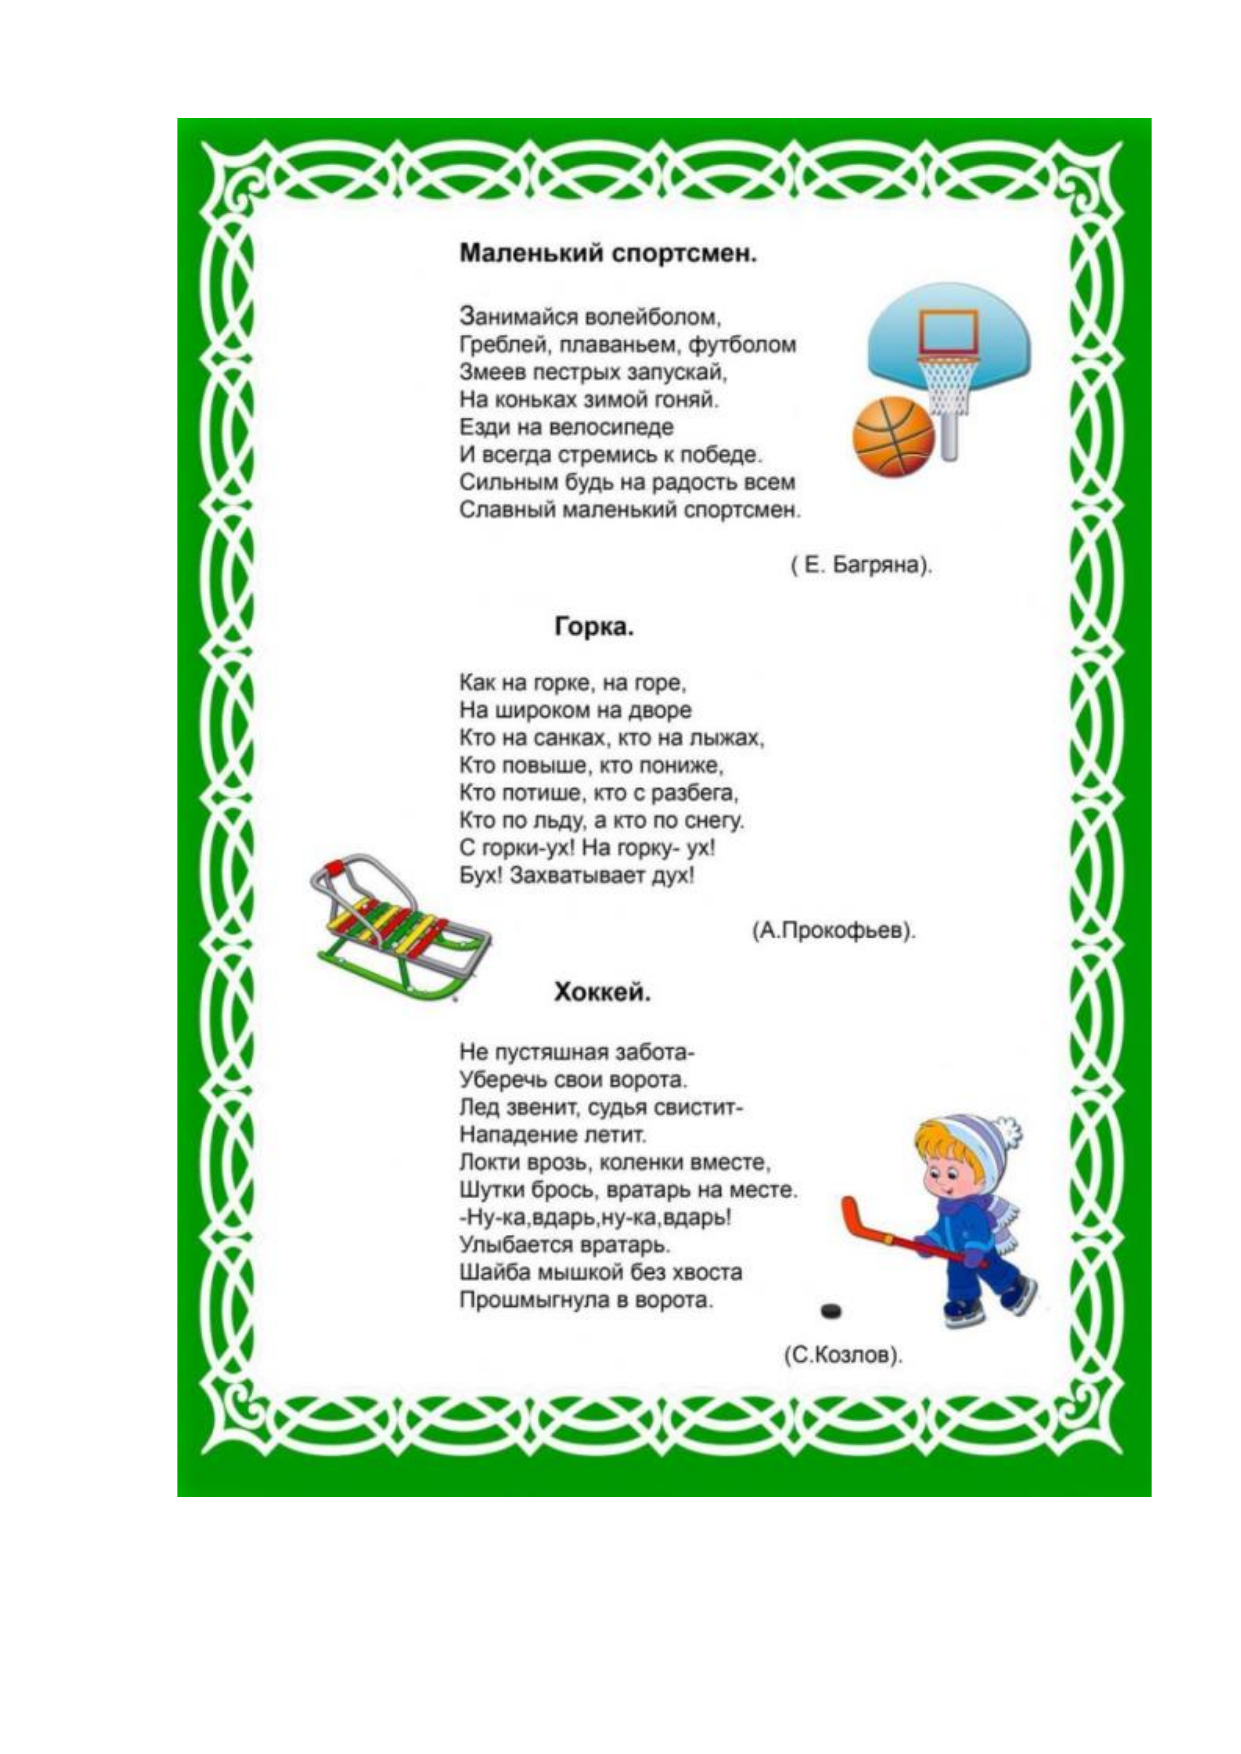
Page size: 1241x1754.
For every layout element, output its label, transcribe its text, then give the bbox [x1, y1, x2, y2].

picture [177, 118, 1152, 1497]
